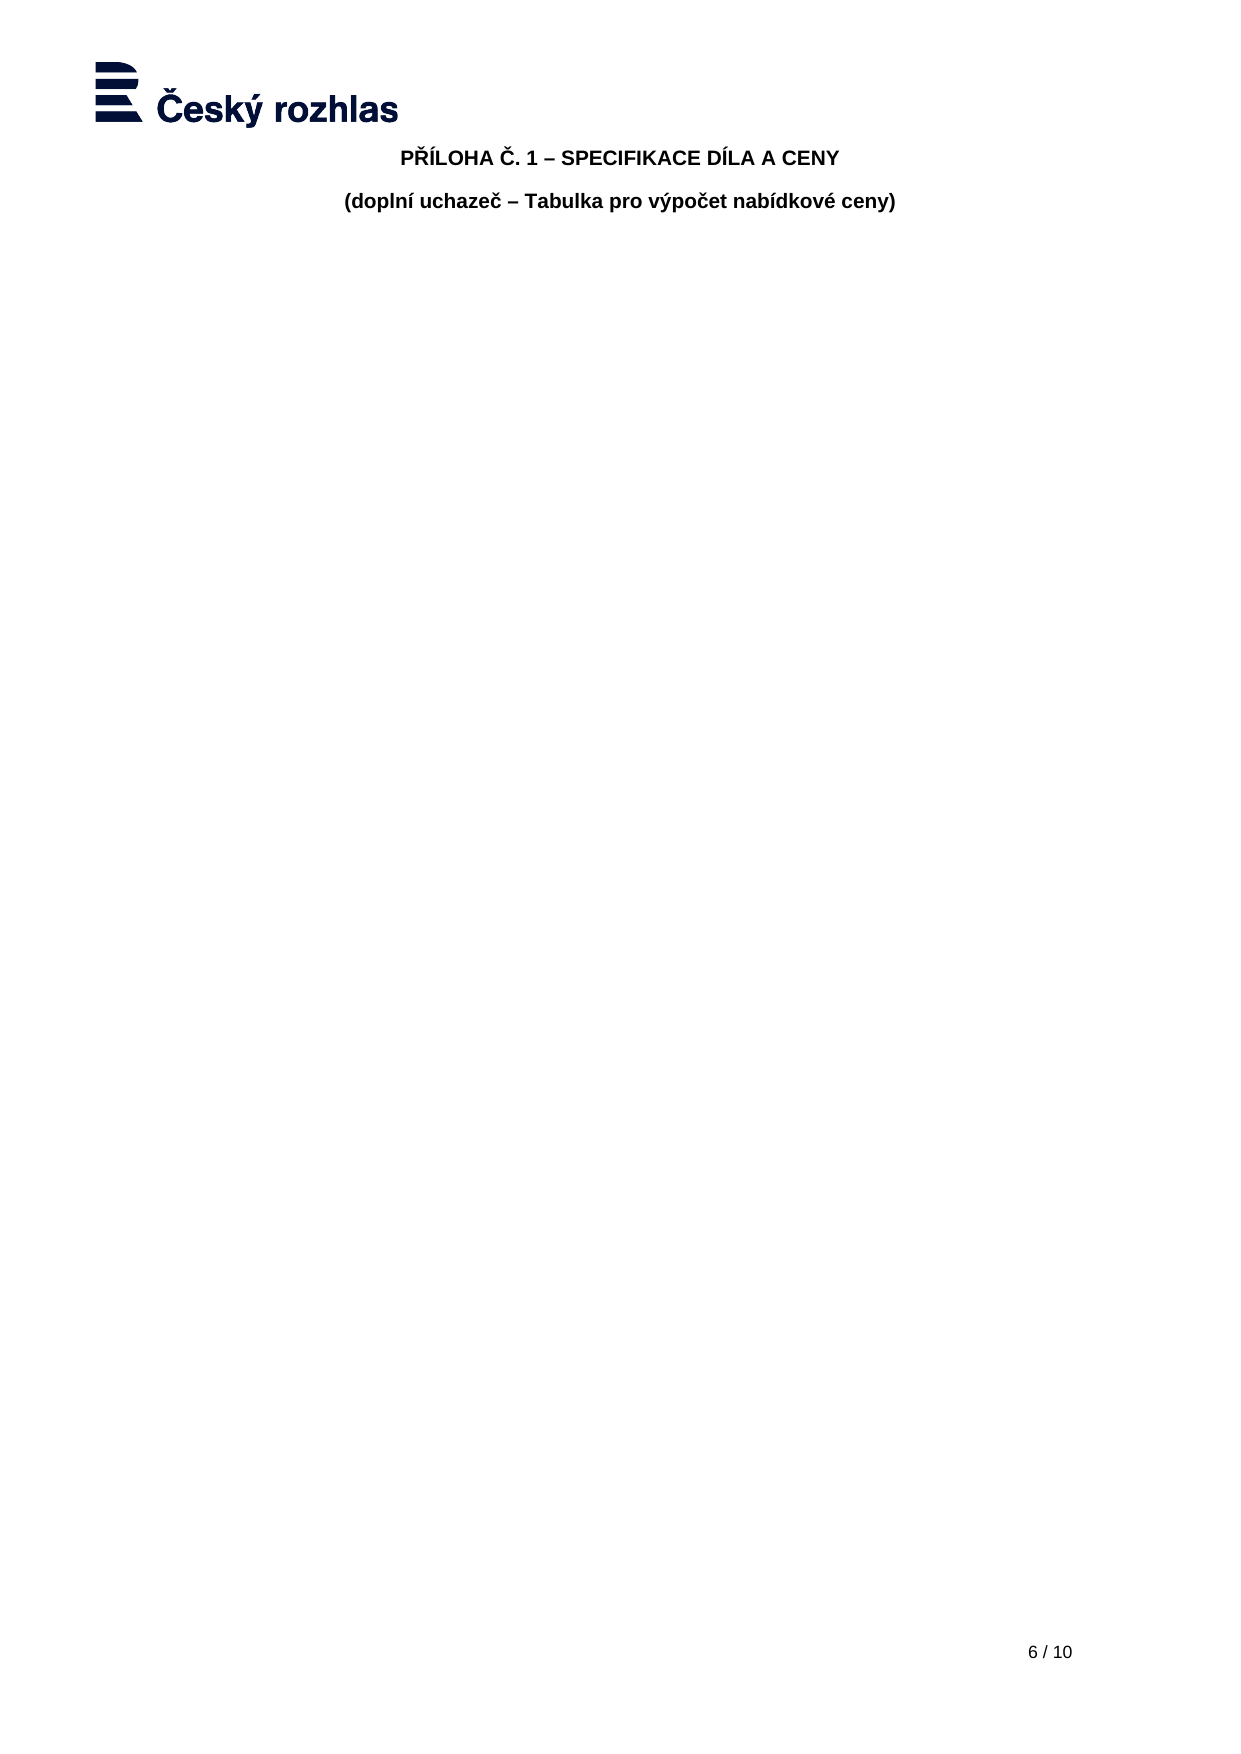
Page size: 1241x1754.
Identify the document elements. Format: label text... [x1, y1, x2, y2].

text PŘÍLOHA Č. 1 – SPECIFIKACE DÍLA A CENY [168, 146, 1072, 170]
text (doplní uchazeč – Tabulka pro výpočet nabídkové ceny) [168, 188, 1072, 212]
picture [95, 62, 398, 128]
